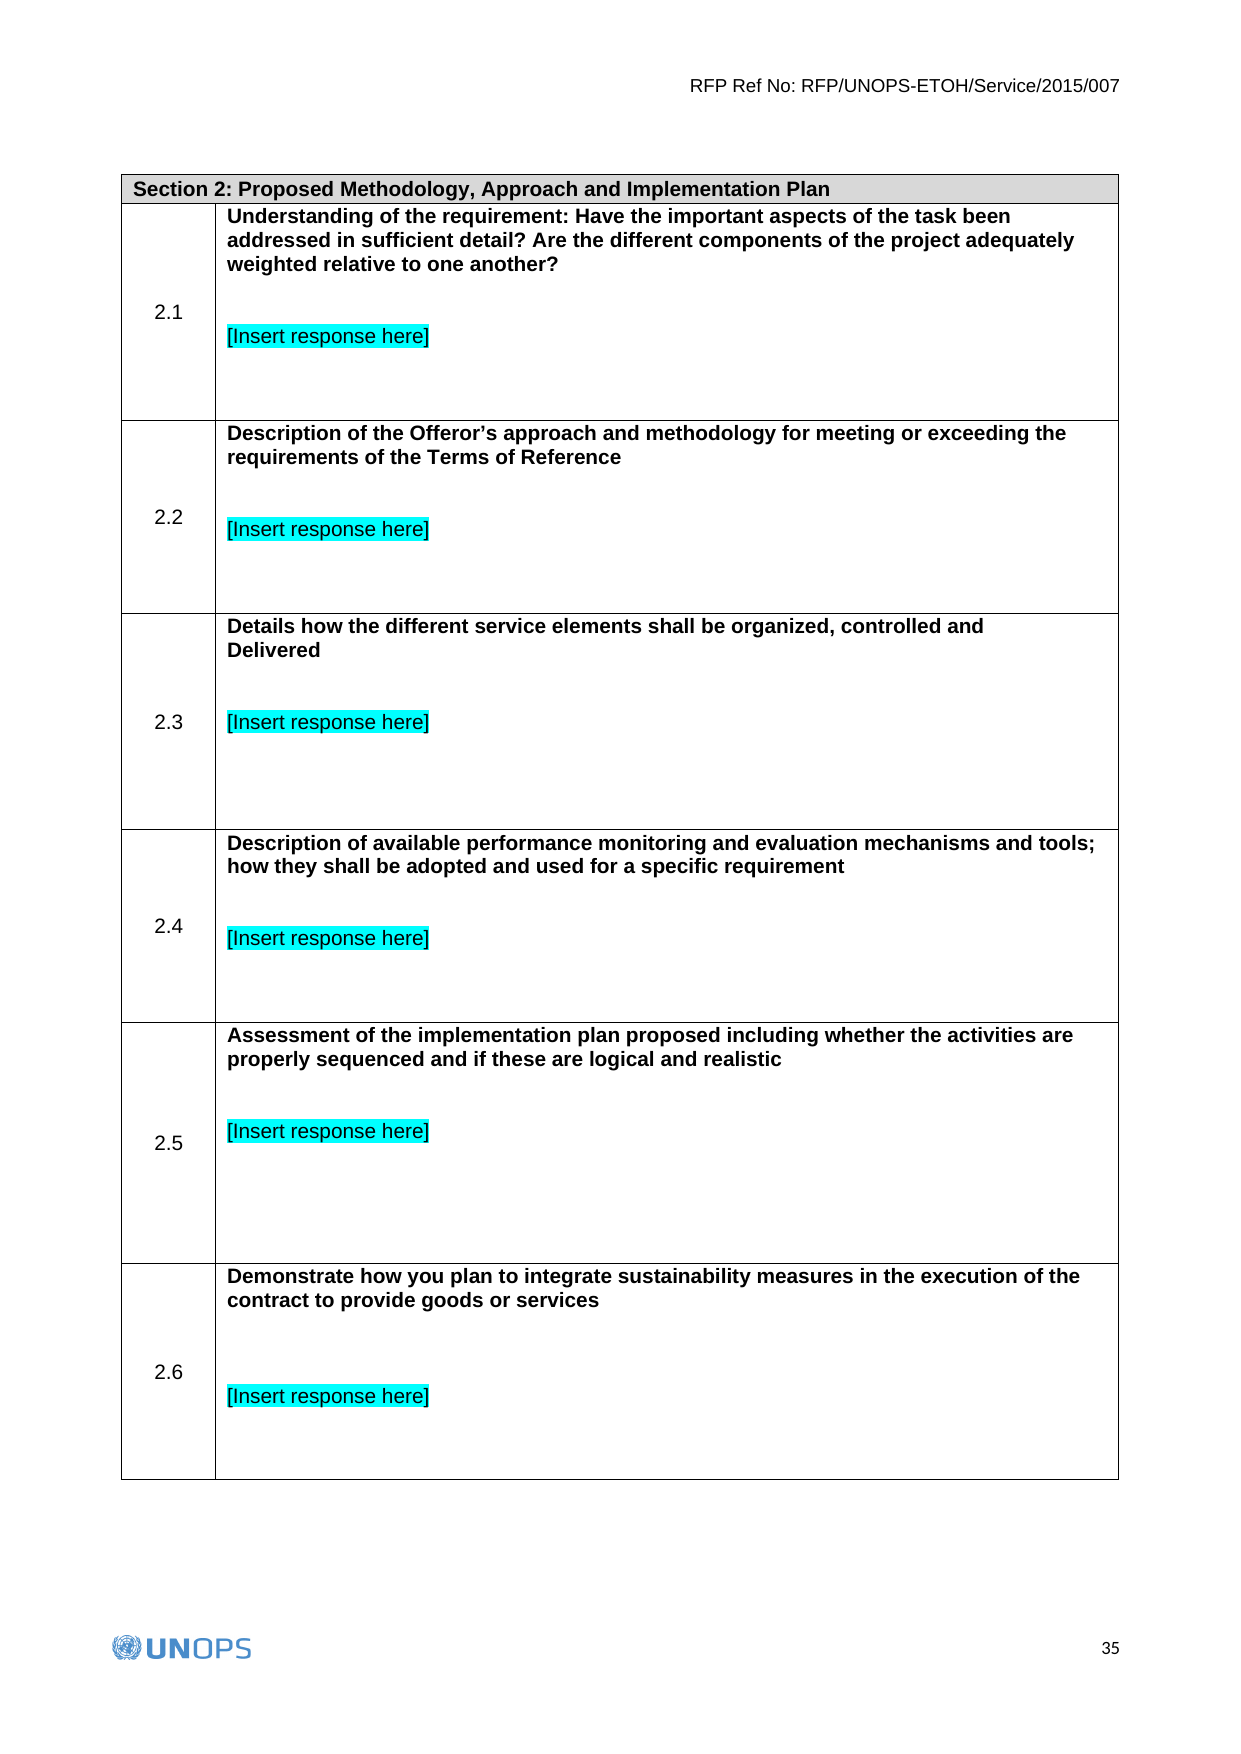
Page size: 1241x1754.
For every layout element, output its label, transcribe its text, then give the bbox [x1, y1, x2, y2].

table_cell Understanding of the requirement: Have the important aspects of the task been addressed in sufficient detail? Are the different components of the project adequately weighted relative to one another? [Insert response here] [216, 204, 1118, 420]
table_cell Details how the different service elements shall be organized, controlled and Delivered [Insert response here] [216, 614, 1118, 829]
table_cell Description of the Offeror’s approach and methodology for meeting or exceeding the requirements of the Terms of Reference [Insert response here] [216, 421, 1118, 613]
table_cell 2.1 [122, 204, 215, 420]
table_cell 2.5 [122, 1023, 215, 1263]
table_cell 2.6 [122, 1264, 215, 1479]
table_cell 2.2 [122, 421, 215, 613]
table_cell Assessment of the implementation plan proposed including whether the activities are properly sequenced and if these are logical and realistic [Insert response here] [216, 1023, 1118, 1263]
table_header Section 2: Proposed Methodology, Approach and Implementation Plan [122, 175, 1118, 203]
table_cell Demonstrate how you plan to integrate sustainability measures in the execution of the contract to provide goods or services [Insert response here] [216, 1264, 1118, 1479]
table_cell Description of available performance monitoring and evaluation mechanisms and tools; how they shall be adopted and used for a specific requirement [Insert response here] [216, 830, 1118, 1022]
table_cell 2.3 [122, 614, 215, 829]
picture [112, 1635, 251, 1660]
table_cell 2.4 [122, 830, 215, 1022]
